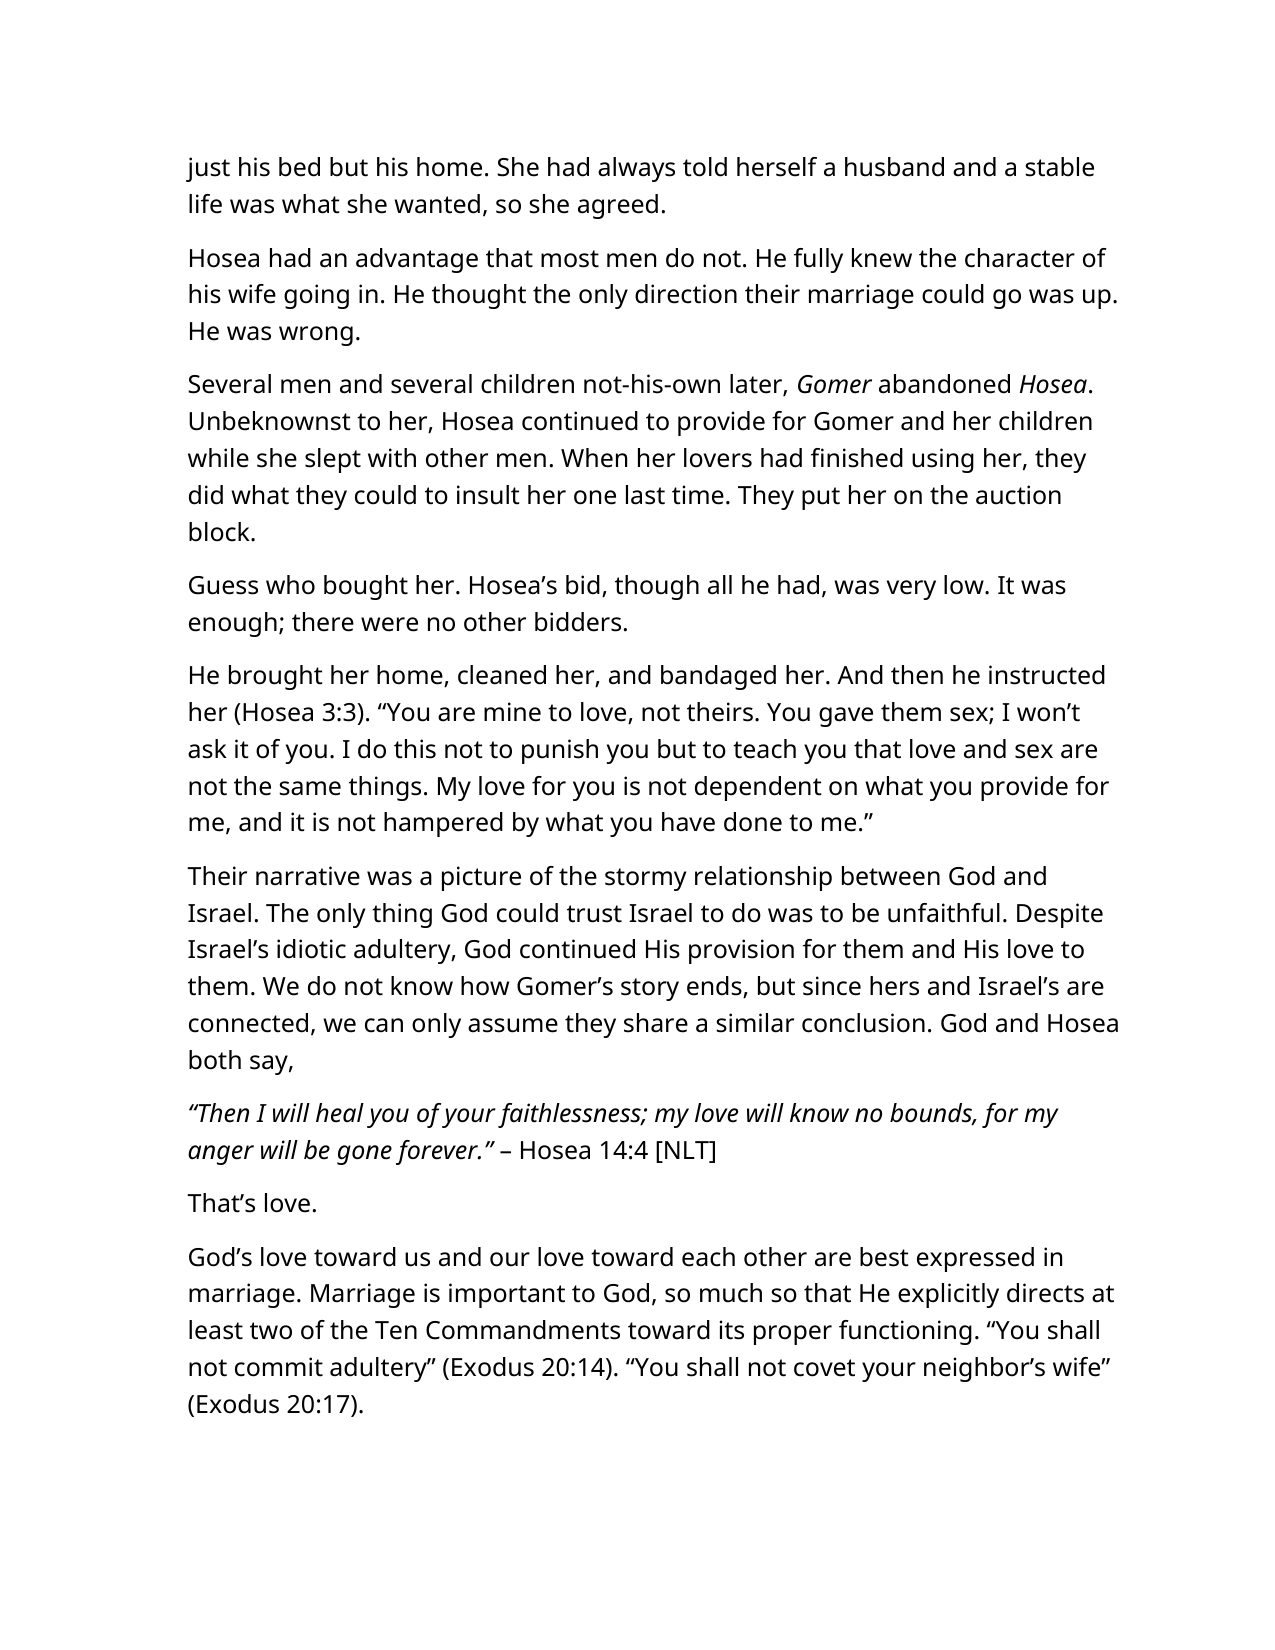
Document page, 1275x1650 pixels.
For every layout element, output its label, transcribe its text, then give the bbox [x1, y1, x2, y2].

text Hosea had an advantage that most men do not. He fully knew the character of his wife going in. He thought the only direction their marriage could go was up. He was wrong. [187, 240, 1125, 348]
text Several men and several children not-his-own later, Gomer abandoned Hosea. Unbeknownst to her, Hosea continued to provide for Gomer and her children while she slept with other men. When her lovers had finished using her, they did what they could to insult her one last time. They put her on the auction block. [187, 367, 1125, 548]
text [187, 150, 1125, 221]
text Guess who bought her. Hosea’s bid, though all he had, was very low. It was enough; there were no other bidders. [187, 568, 1125, 638]
text That’s love. [187, 1186, 1125, 1220]
text Their narrative was a picture of the stormy relationship between God and Israel. The only thing God could trust Israel to do was to be unfaithful. Despite Israel’s idiotic adultery, God continued His provision for them and His love to them. We do not know how Gomer’s story ends, but since hers and Israel’s are connected, we can only assume they share a similar conclusion. God and Hosea both say, [187, 858, 1125, 1076]
text God’s love toward us and our love toward each other are best expressed in marriage. Marriage is important to God, so much so that He explicitly directs at least two of the Ten Commandments toward its proper functioning. “You shall not commit adultery” (Exodus 20:14). “You shall not covet your neighbor’s wife” (Exodus 20:17). [187, 1239, 1125, 1421]
text He brought her home, cleaned her, and bandaged her. And then he instructed her (Hosea 3:3). “You are mine to love, not theirs. You gave them sex; I won’t ask it of you. I do this not to punish you but to teach you that love and sex are not the same things. My love for you is not dependent on what you provide for me, and it is not hampered by what you have done to me.” [187, 658, 1125, 839]
text “Then I will heal you of your faithlessness; my love will know no bounds, for my anger will be gone forever.” – Hosea 14:4 [NLT] [187, 1096, 1125, 1167]
